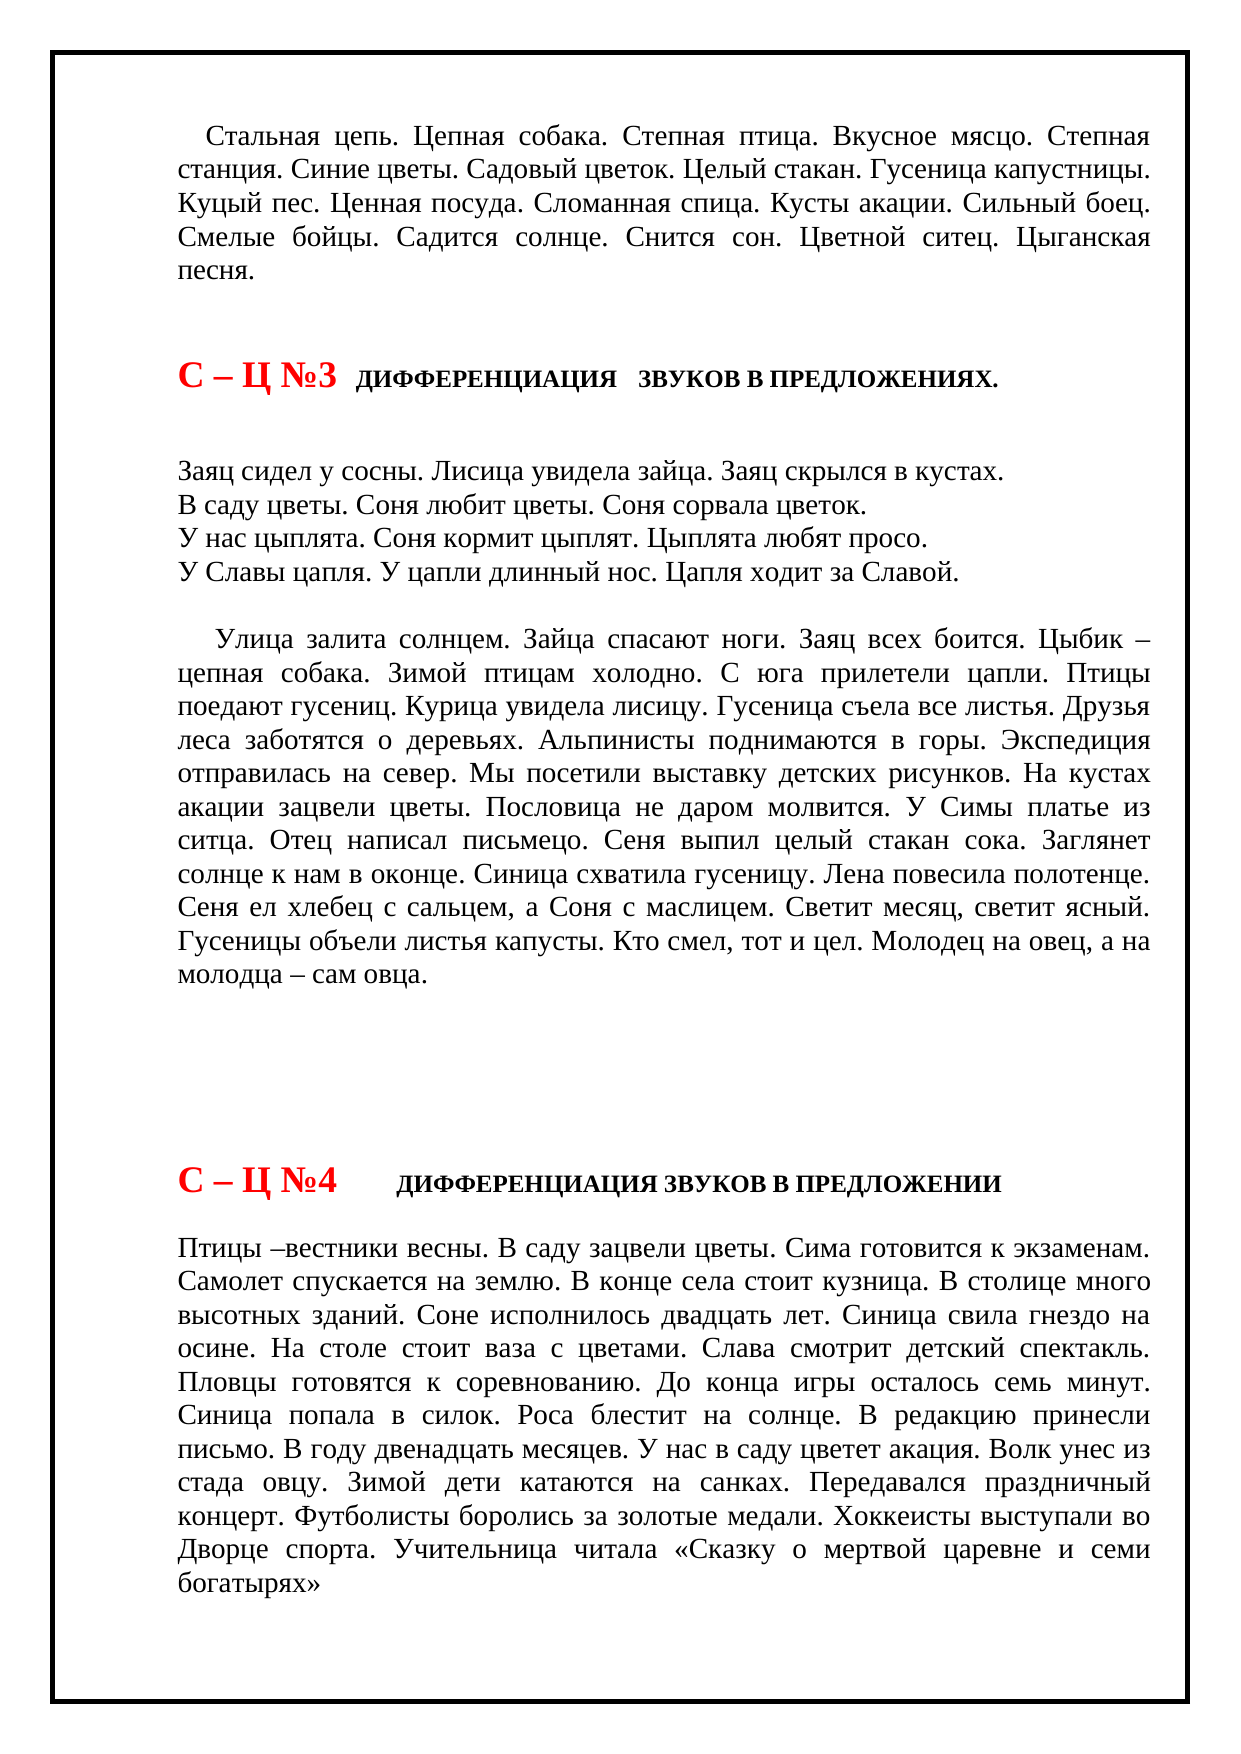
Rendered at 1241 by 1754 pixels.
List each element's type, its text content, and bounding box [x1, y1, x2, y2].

text У нас цыплята. Соня кормит цыплят. Цыплята любят просо. [177, 521, 1152, 554]
text Улица залита солнцем. Зайца спасают ноги. Заяц всех боится. Цыбик – цепная собака. Зимой птицам холодно. С юга прилетели цапли. Птицы поедают гусениц. Курица увидела лисицу. Гусеница съела все листья. Друзья леса заботятся о деревьях. Альпинисты поднимаются в горы. Экспедиция отправилась на север. Мы посетили выставку детских рисунков. На кустах акации зацвели цветы. Пословица не даром молвится. У Симы платье из ситца. Отец написал письмецо. Сеня выпил целый стакан сока. Заглянет солнце к нам в оконце. Синица схватила гусеницу. Лена повесила полотенце. Сеня ел хлебец с сальцем, а Соня с маслицем. Светит месяц, светит ясный. Гусеницы объели листья капусты. Кто смел, тот и цел. Молодец на овец, а на молодца – сам овца. [177, 621, 1152, 990]
text С – Ц №4 ДИФФЕРЕНЦИАЦИЯ ЗВУКОВ В ПРЕДЛОЖЕНИИ [177, 1158, 1152, 1201]
text Птицы –вестники весны. В саду зацвели цветы. Сима готовится к экзаменам. Самолет спускается на землю. В конце села стоит кузница. В столице много высотных зданий. Соне исполнилось двадцать лет. Синица свила гнездо на осине. На столе стоит ваза с цветами. Слава смотрит детский спектакль. Пловцы готовятся к соревнованию. До конца игры осталось семь минут. Синица попала в силок. Роса блестит на солнце. В редакцию принесли письмо. В году двенадцать месяцев. У нас в саду цветет акация. Волк унес из стада овцу. Зимой дети катаются на санках. Передавался праздничный концерт. Футболисты боролись за золотые медали. Хоккеисты выступали во Дворце спорта. Учительница читала «Сказку о мертвой царевне и семи богатырях» [177, 1230, 1152, 1599]
text В саду цветы. Соня любит цветы. Соня сорвала цветок. [177, 487, 1152, 521]
text У Славы цапля. У цапли длинный нос. Цапля ходит за Славой. [177, 554, 1152, 588]
text Заяц сидел у сосны. Лисица увидела зайца. Заяц скрылся в кустах. [177, 453, 1152, 487]
text С – Ц №3 ДИФФЕРЕНЦИАЦИЯ ЗВУКОВ В ПРЕДЛОЖЕНИЯХ. [177, 353, 1152, 396]
text Стальная цепь. Цепная собака. Степная птица. Вкусное мясцо. Степная станция. Синие цветы. Садовый цветок. Целый стакан. Гусеница капустницы. Куцый пес. Ценная посуда. Сломанная спица. Кусты акации. Сильный боец. Смелые бойцы. Садится солнце. Снится сон. Цветной ситец. Цыганская песня. [177, 118, 1152, 286]
